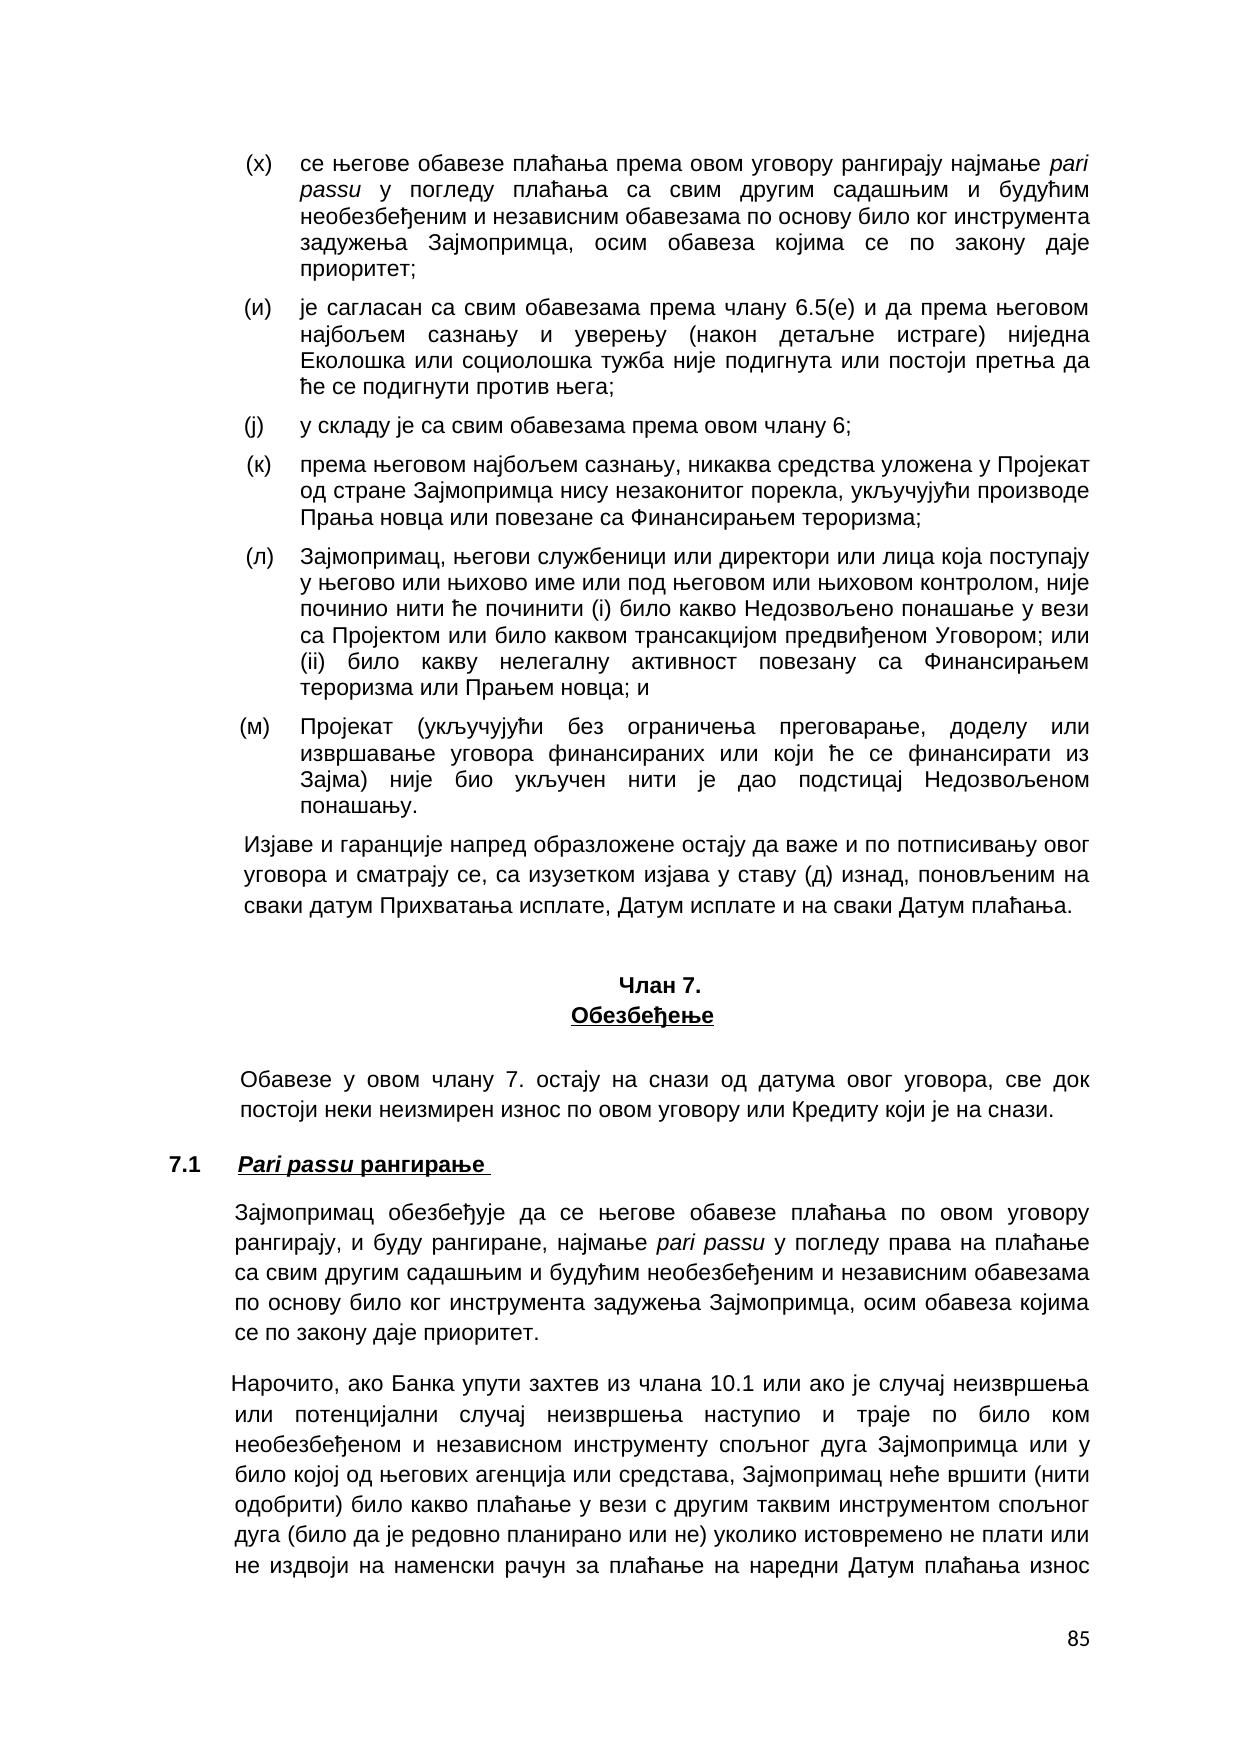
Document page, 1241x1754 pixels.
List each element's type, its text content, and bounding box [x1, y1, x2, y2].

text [231, 1370, 1090, 1578]
text (и) је сагласан са свим обавезама према члану 6.5(е) и да према његовом најбољем сазнању и уверењу (након детаљне истраге) ниједна Еколошка или социолошка тужба није подигнута или постоји претња да ће се подигнути против њега; [244, 294, 1090, 400]
subtitle Pari passu рангирање [169, 1151, 1090, 1178]
title Обезбеђење [150, 1002, 1090, 1028]
text Обавезе у овом члану 7. остају на снази од датума овог уговора, све док постоји неки неизмирен износ по овом уговору или Кредиту који је на снази. [240, 1066, 1090, 1122]
text Изјаве и гаранције напред образложене остају да важе и по потписивању овог уговора и сматрају се, са изузетком изјава у ставу (д) изнад, поновљеним на сваки датум Прихватања исплате, Датум исплате и на сваки Датум плаћања. [244, 831, 1090, 918]
text Зајмопримац обезбеђује да се његове обавезе плаћања по овом уговору рангирају, и буду рангиране, најмање pari passu у погледу права на плаћање са свим другим садашњим и будућим необезбеђеним и независним обавезама по основу било ког инструмента задужења Зајмопримца, осим обавеза којима се по закону даје приоритет. [234, 1198, 1090, 1346]
text (х) се његове обавезе плаћања према овом уговору рангирају најмање pari passu у погледу плаћања са свим другим садашњим и будућим необезбеђеним и независним обавезама по основу било ког инструмента задужења Зајмопримца, осим обавеза којима се по закону даје приоритет; [239, 150, 1090, 282]
text (ј) у складу је са свим обавезама према овом члану 6; [244, 412, 1090, 438]
text (м) Пројекат (укључујући без ограничења преговарање, доделу или извршавање уговора финансираних или који ће се финансирати из Зајма) није био укључен нити је дао подстицај Недозвољеном понашању. [239, 713, 1090, 819]
subtitle Члан 7. [619, 972, 1090, 998]
text (л) Зајмопримац, његови службеници или директори или лица која поступају у његово или њихово име или под његовом или њиховом контролом, није починио нити ће починити (i) било какво Недозвољено понашање у вези са Пројектом или било каквом трансакцијом предвиђеном Уговором; или (ii) било какву нелегалну активност повезану са Финансирањем тероризма или Прањем новца; и [239, 543, 1090, 701]
text (к) према његовом најбољем сазнању, никаква средства уложена у Пројекат од стране Зајмопримца нису незаконитог порекла, укључујући производе Прања новца или повезане са Финансирањем тероризмa; [240, 451, 1090, 530]
